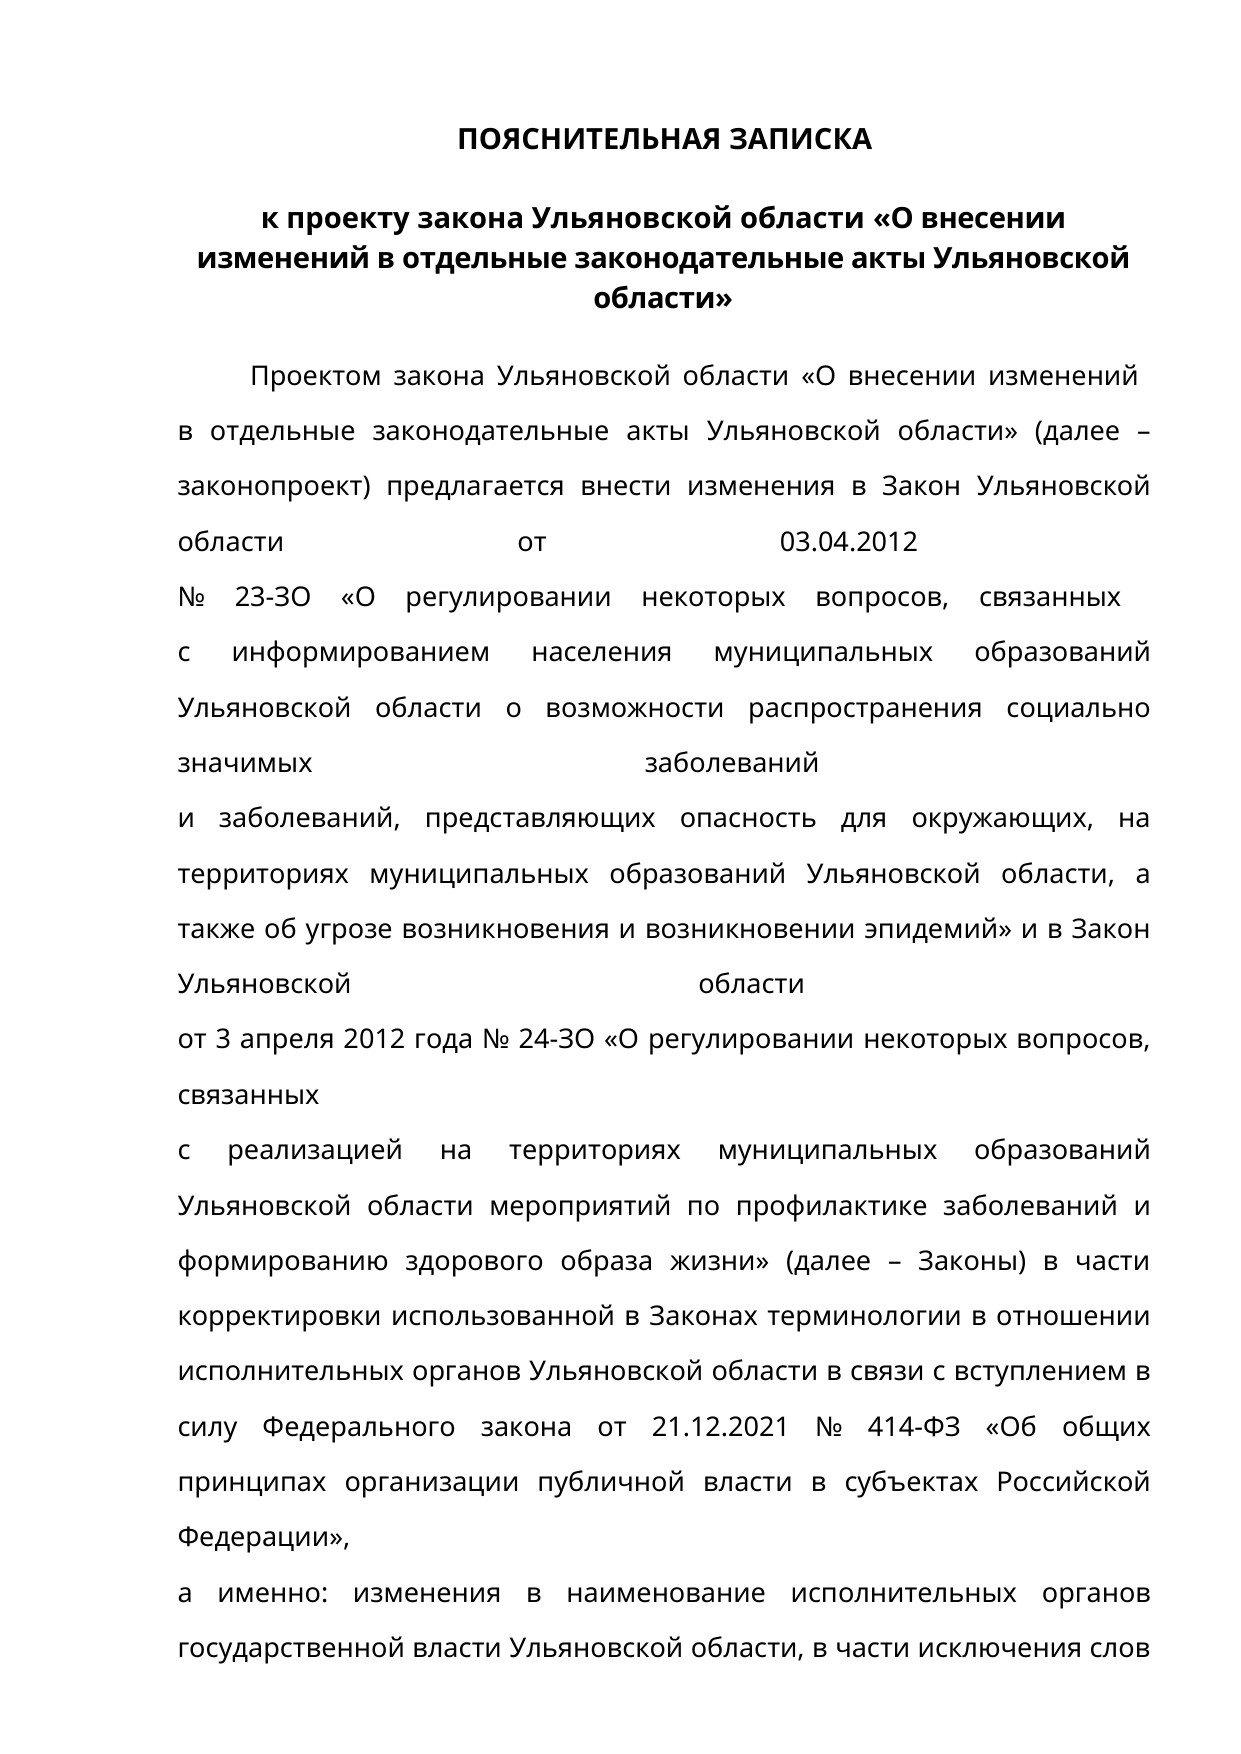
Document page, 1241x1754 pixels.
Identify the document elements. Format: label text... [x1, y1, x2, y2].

text пояснительная записка [177, 118, 1152, 158]
title к проекту закона Ульяновской области «О внесении изменений в отдельные законодательные акты Ульяновской области» [177, 197, 1149, 317]
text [177, 356, 1152, 1665]
